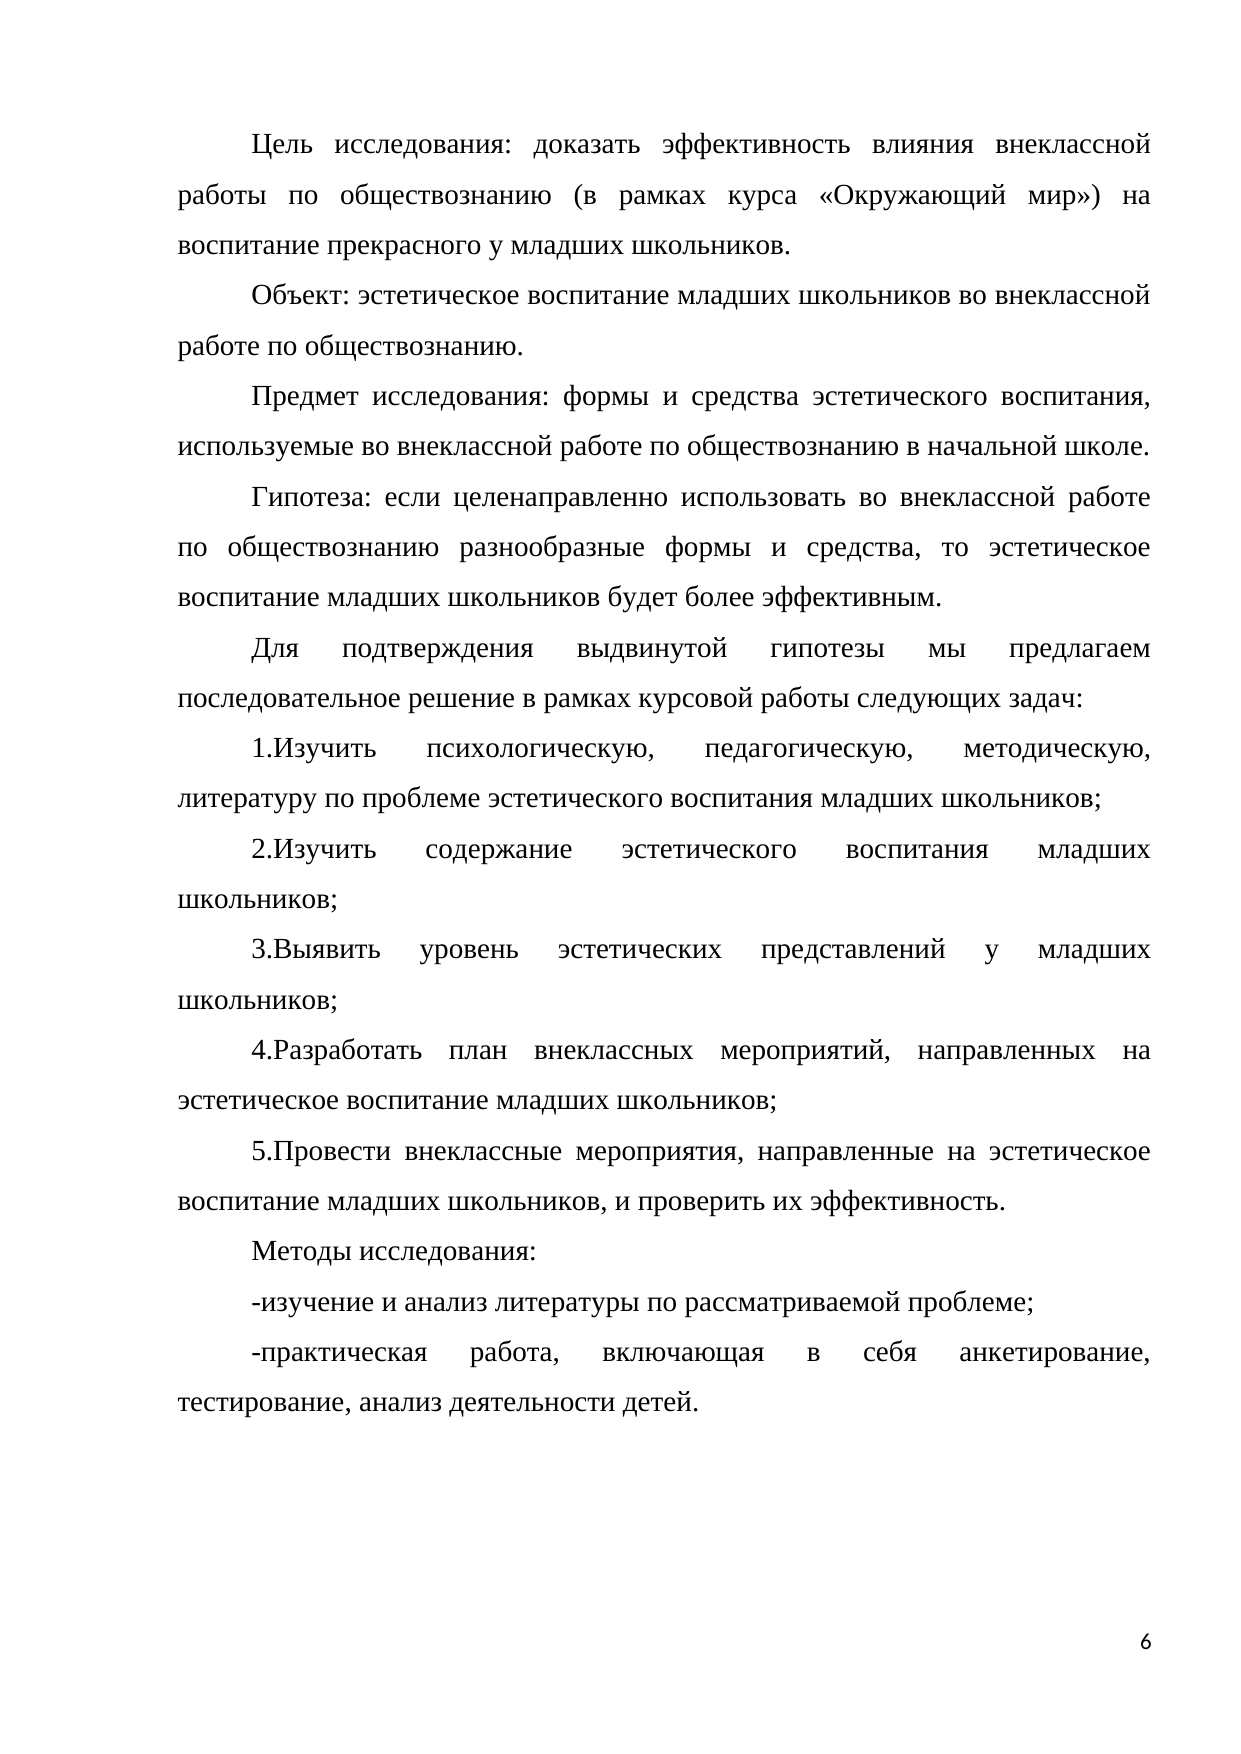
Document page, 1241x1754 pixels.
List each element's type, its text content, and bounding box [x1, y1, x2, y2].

text Объект: эстетическое воспитание младших школьников во внеклассной работе по обществознанию. [177, 277, 1152, 361]
text -изучение и анализ литературы по рассматриваемой проблеме; [177, 1284, 1152, 1317]
text Для подтверждения выдвинутой гипотезы мы предлагаем последовательное решение в рамках курсовой работы следующих задач: [177, 630, 1152, 713]
text 3.Выявить уровень эстетических представлений у младших школьников; [177, 932, 1152, 1015]
text Гипотеза: если целенаправленно использовать во внеклассной работе по обществознанию разнообразные формы и средства, то эстетическое воспитание младших школьников будет более эффективным. [177, 479, 1152, 613]
text Методы исследования: [177, 1233, 1152, 1267]
text Цель исследования: доказать эффективность влияния внеклассной работы по обществознанию (в рамках курса «Окружающий мир») на воспитание прекрасного у младших школьников. [177, 127, 1152, 261]
text Предмет исследования: формы и средства эстетического воспитания, используемые во внеклассной работе по обществознанию в начальной школе. [177, 378, 1152, 462]
text 5.Провести внеклассные мероприятия, направленные на эстетическое воспитание младших школьников, и проверить их эффективность. [177, 1133, 1152, 1217]
text 4.Разработать план внеклассных мероприятий, направленных на эстетическое воспитание младших школьников; [177, 1032, 1152, 1116]
text -практическая работа, включающая в себя анкетирование, тестирование, анализ деятельности детей. [177, 1334, 1152, 1418]
text 2.Изучить содержание эстетического воспитания младших школьников; [177, 831, 1152, 915]
text 1.Изучить психологическую, педагогическую, методическую, литературу по проблеме эстетического воспитания младших школьников; [177, 730, 1152, 814]
